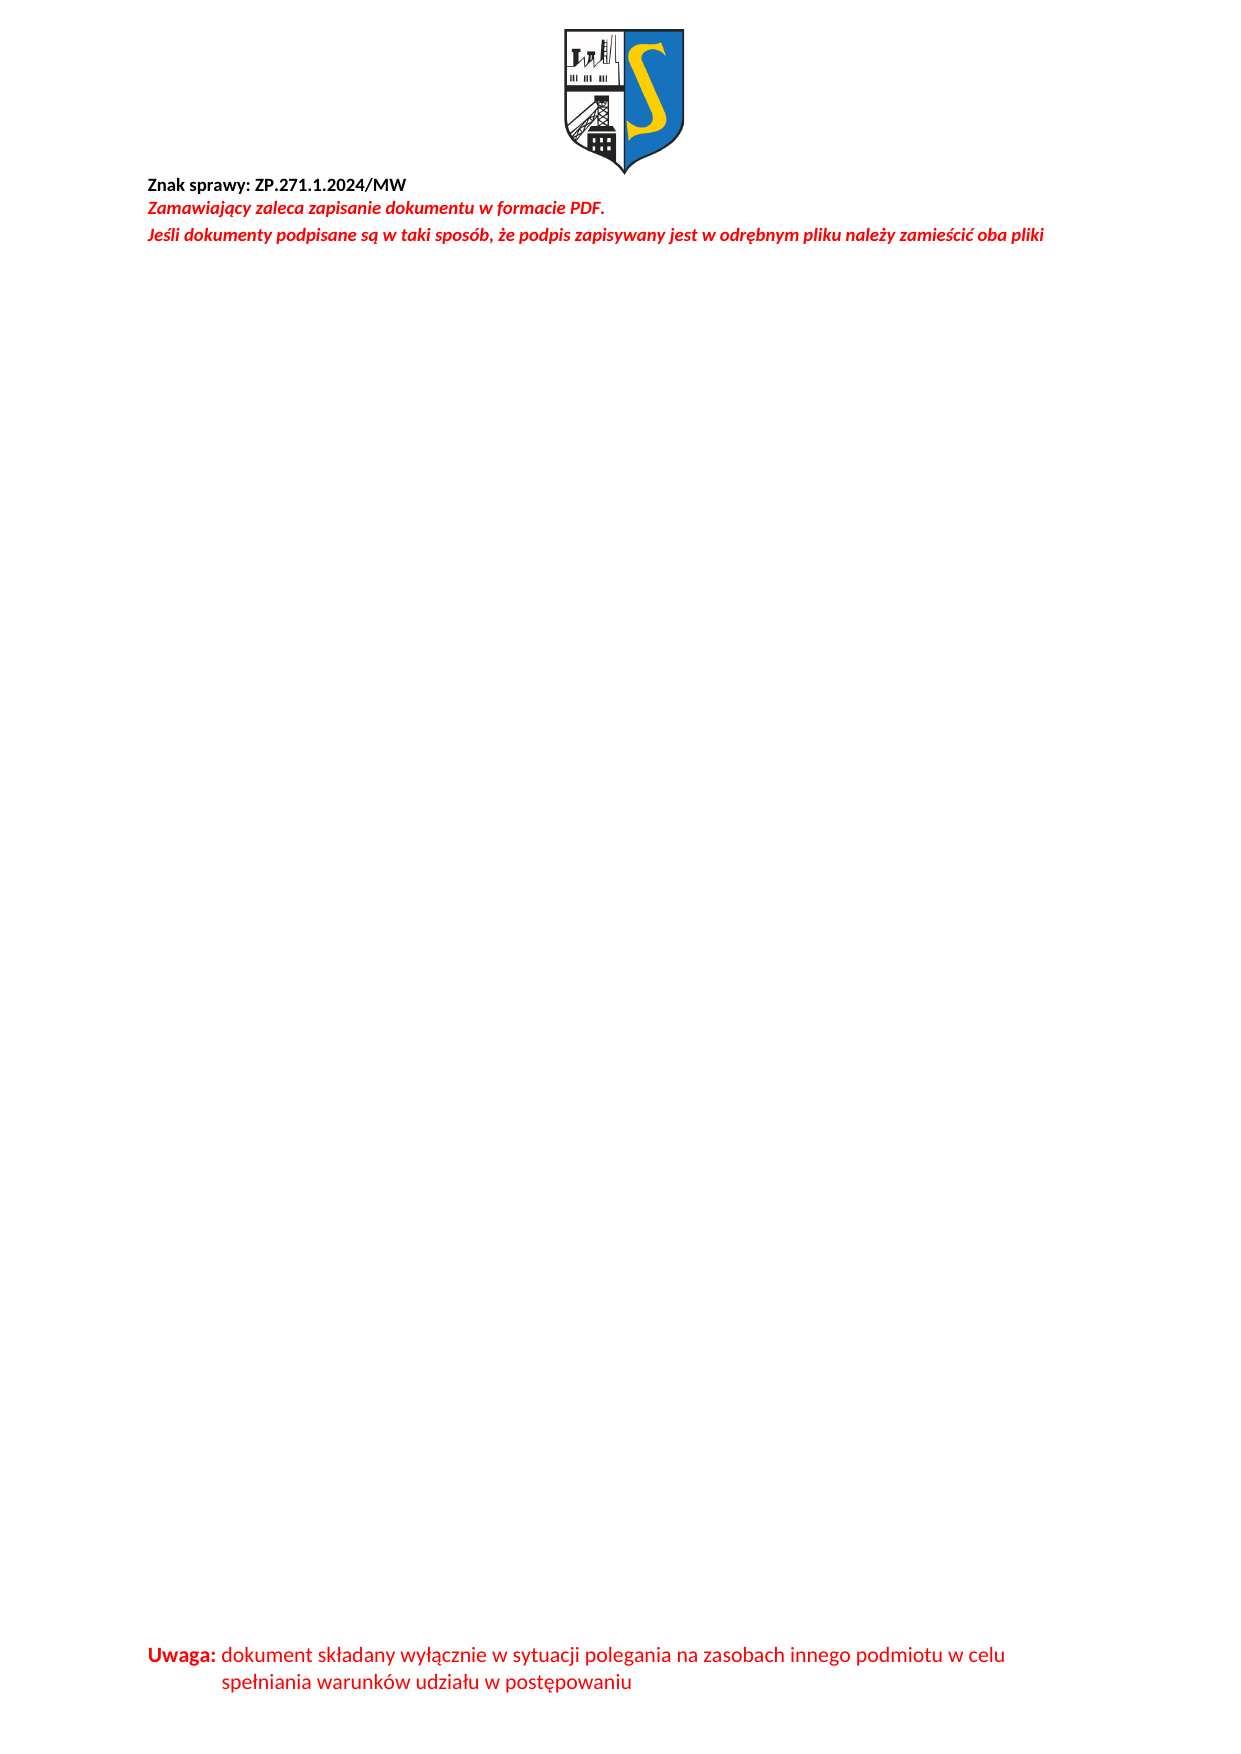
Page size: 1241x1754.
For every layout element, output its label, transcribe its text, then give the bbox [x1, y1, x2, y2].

text Zamawiający zaleca zapisanie dokumentu w formacie PDF. [148, 197, 1093, 219]
picture [564, 29, 685, 175]
text Jeśli dokumenty podpisane są w taki sposób, że podpis zapisywany jest w odrębnym pliku należy zamieścić oba pliki [148, 223, 1093, 246]
